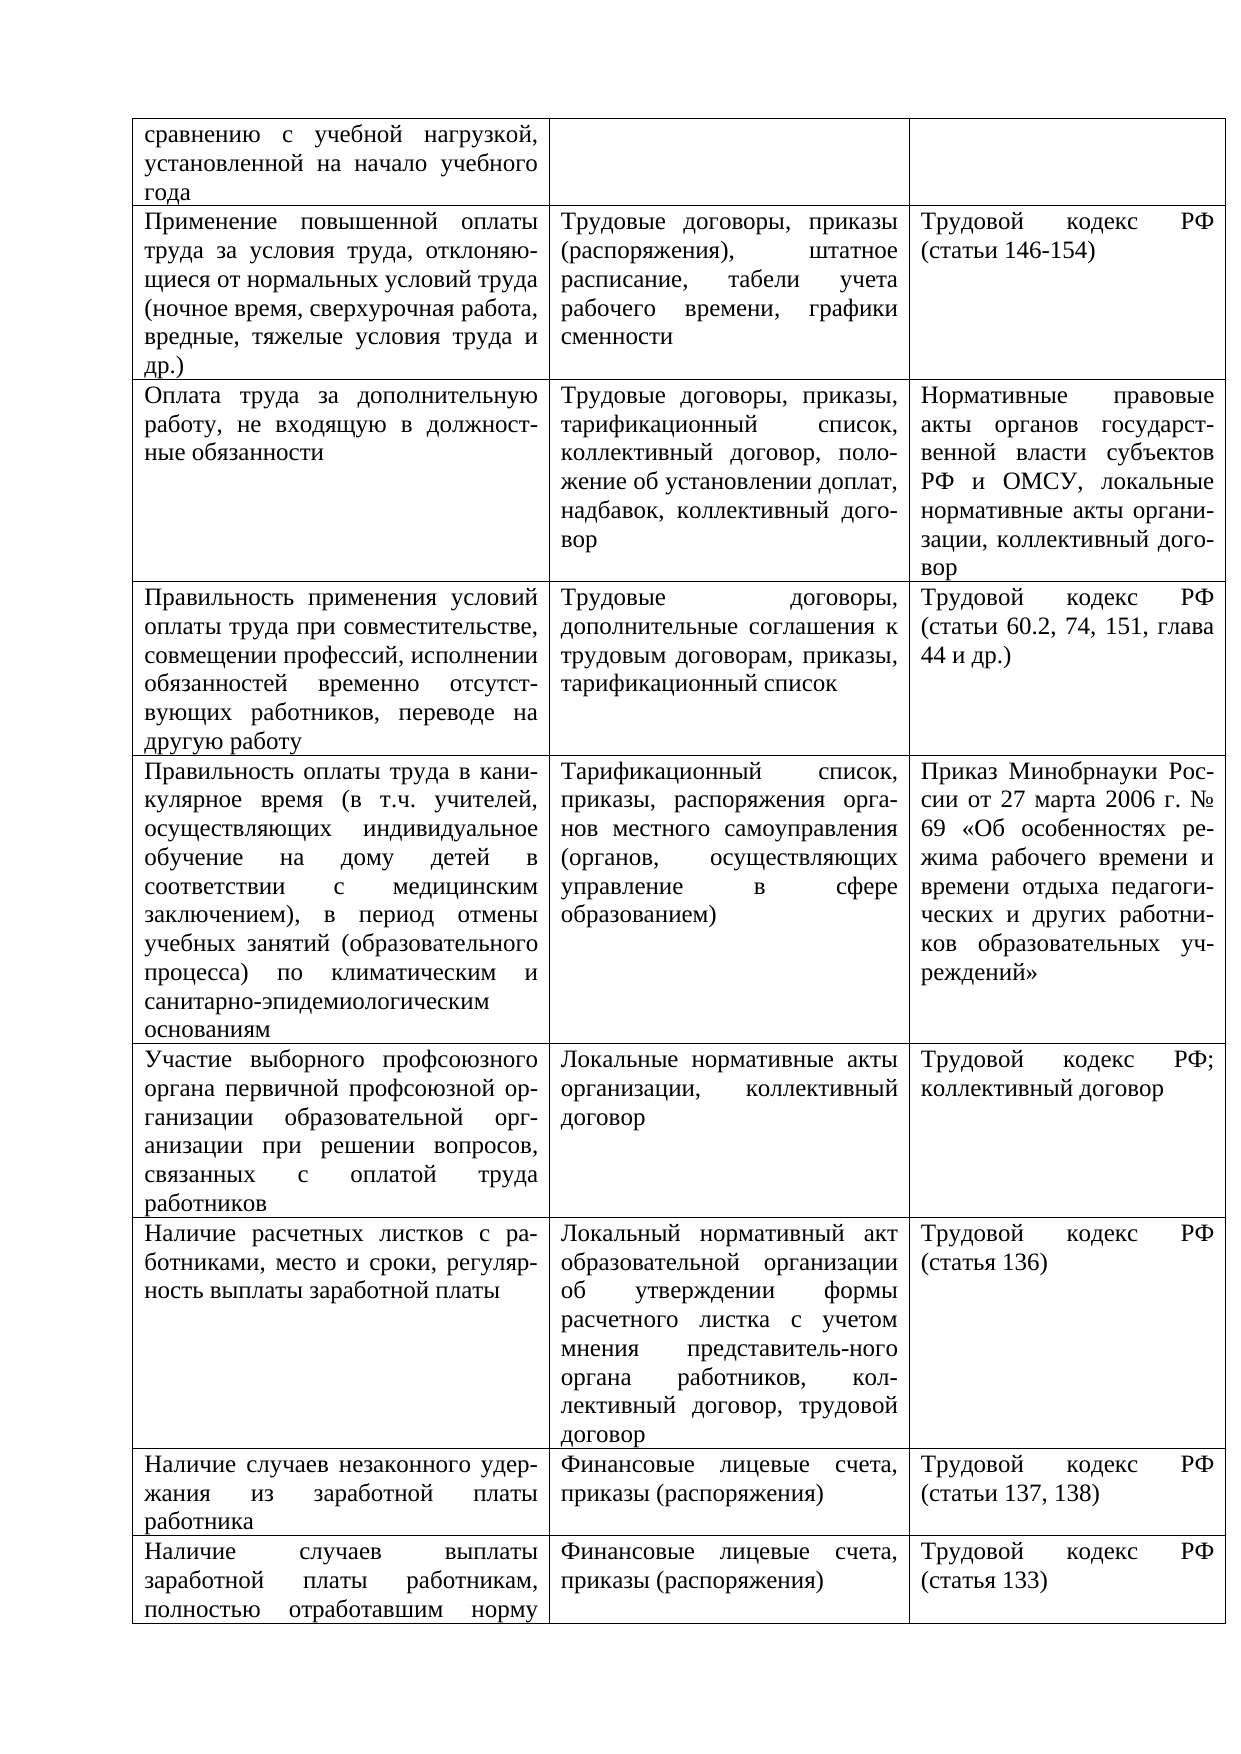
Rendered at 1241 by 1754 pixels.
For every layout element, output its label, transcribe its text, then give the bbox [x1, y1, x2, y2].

table_cell Трудовой кодекс РФ; коллективный договор [910, 1044, 1225, 1217]
table_cell Трудовые договоры, дополнительные соглашения к трудовым договорам, приказы, тарификационный список [550, 582, 909, 755]
table_cell Трудовой кодекс РФ (статья 136) [910, 1218, 1225, 1448]
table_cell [910, 1536, 1225, 1622]
table_cell Трудовой кодекс РФ (статьи 137, 138) [910, 1449, 1225, 1535]
table_cell Правильность применения условий оплаты труда при совместительстве, совмещении профессий, исполнении обязанностей временно отсутст-вующих работников, переводе на другую работу [133, 582, 549, 755]
table_cell Нормативные правовые акты органов государст-венной власти субъектов РФ и ОМСУ, локальные нормативные акты органи-зации, коллективный дого-вор [910, 380, 1225, 581]
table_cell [133, 1536, 549, 1622]
table_cell Приказ Минобрнауки Рос-сии от 27 марта 2006 г. № 69 «Об особенностях ре-жима рабочего времени и времени отдыха педагоги-ческих и других работни-ков образовательных уч-реждений» [910, 756, 1225, 1043]
table_cell Трудовые договоры, приказы, тарификационный список, коллективный договор, поло-жение об установлении доплат, надбавок, коллективный дого-вор [550, 380, 909, 581]
table_cell Применение повышенной оплаты труда за условия труда, отклоняю-щиеся от нормальных условий труда (ночное время, сверхурочная работа, вредные, тяжелые условия труда и др.) [133, 206, 549, 379]
table_cell Финансовые лицевые счета, приказы (распоряжения) [550, 1449, 909, 1535]
table_cell Трудовой кодекс РФ (статьи 60.2, 74, 151, глава 44 и др.) [910, 582, 1225, 755]
table_cell Участие выборного профсоюзного органа первичной профсоюзной ор-ганизации образовательной орг-анизации при решении вопросов, связанных с оплатой труда работников [133, 1044, 549, 1217]
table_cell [133, 119, 549, 205]
table_cell Правильность оплаты труда в кани-кулярное время (в т.ч. учителей, осуществляющих индивидуальное обучение на дому детей в соответствии с медицинским заключением), в период отмены учебных занятий (образовательного процесса) по климатическим и санитарно-эпидемиологическим основаниям [133, 756, 549, 1043]
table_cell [550, 1536, 909, 1622]
table_cell Тарификационный список, приказы, распоряжения орга-нов местного самоуправления (органов, осуществляющих управление в сфере образованием) [550, 756, 909, 1043]
table_cell Трудовой кодекс РФ (статьи 146-154) [910, 206, 1225, 379]
table_cell Наличие случаев незаконного удер-жания из заработной платы работника [133, 1449, 549, 1535]
table_cell Локальный нормативный акт образовательной организации об утверждении формы расчетного листка с учетом мнения представитель-ного органа работников, кол-лективный договор, трудовой договор [550, 1218, 909, 1448]
table_cell Оплата труда за дополнительную работу, не входящую в должност-ные обязанности [133, 380, 549, 581]
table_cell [910, 119, 1225, 205]
table_cell Наличие расчетных листков с ра-ботниками, место и сроки, регуляр-ность выплаты заработной платы [133, 1218, 549, 1448]
table_cell Трудовые договоры, приказы (распоряжения), штатное расписание, табели учета рабочего времени, графики сменности [550, 206, 909, 379]
table_cell Локальные нормативные акты организации, коллективный договор [550, 1044, 909, 1217]
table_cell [550, 119, 909, 205]
